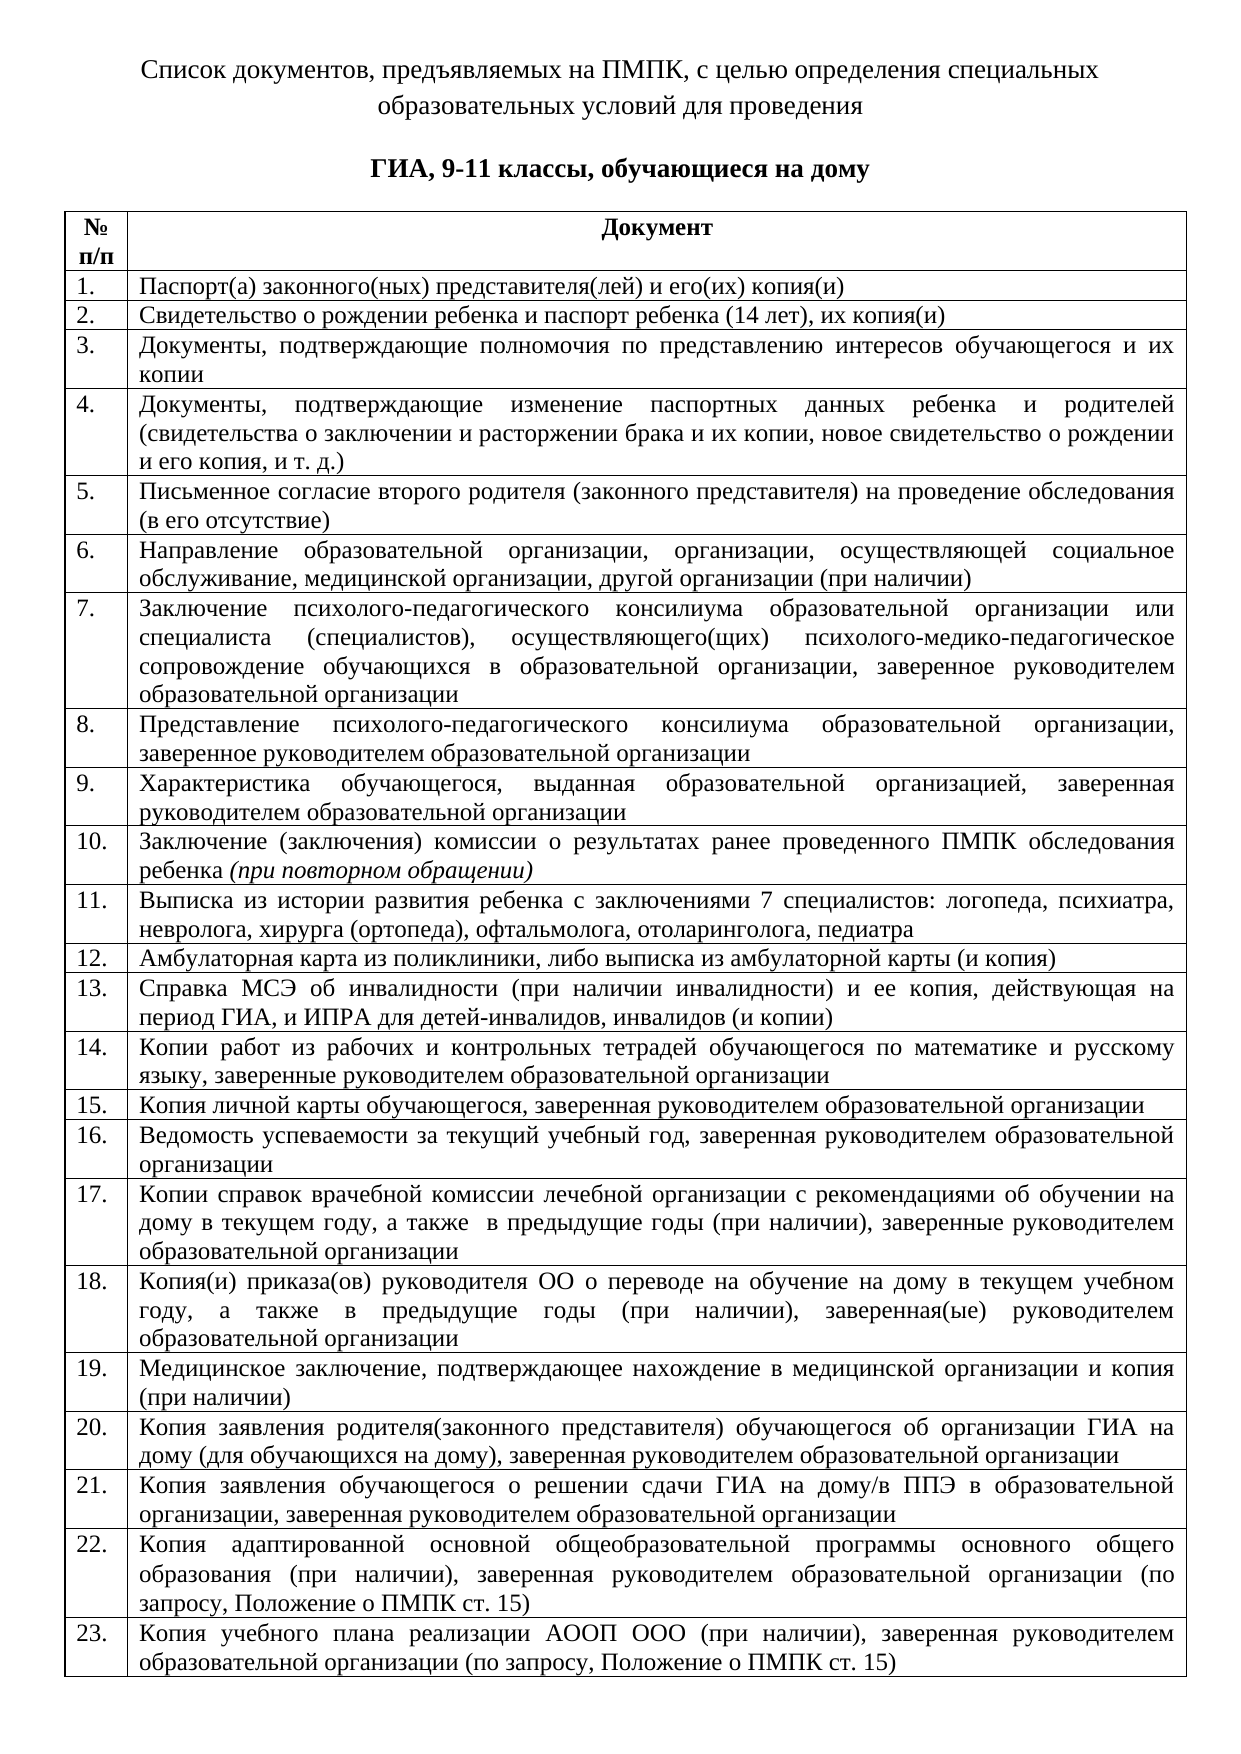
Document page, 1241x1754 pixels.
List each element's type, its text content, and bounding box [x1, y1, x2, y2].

table_cell 8. [66, 709, 127, 767]
table_cell Медицинское заключение, подтверждающее нахождение в медицинской организации и копия (при наличии) [128, 1353, 1186, 1411]
text Список документов, предъявляемых на ПМПК, с целью определения специальных образовательных условий для проведения [53, 53, 1187, 120]
table_cell Выписка из истории развития ребенка с заключениями 7 специалистов: логопеда, психиатра, невролога, хирурга (ортопеда), офтальмолога, отоларинголога, педиатра [128, 885, 1186, 942]
table_cell 18. [66, 1266, 127, 1352]
table_cell Документы, подтверждающие изменение паспортных данных ребенка и родителей (свидетельства о заключении и расторжении брака и их копии, новое свидетельство о рождении и его копия, и т. д.) [128, 389, 1186, 475]
table_cell Копия заявления обучающегося о решении сдачи ГИА на дому/в ППЭ в образовательной организации, заверенная руководителем образовательной организации [128, 1470, 1186, 1528]
table_cell 22. [66, 1529, 127, 1617]
table_cell 4. [66, 389, 127, 475]
table_cell 20. [66, 1412, 127, 1469]
table_cell Копия заявления родителя(законного представителя) обучающегося об организации ГИА на дому (для обучающихся на дому), заверенная руководителем образовательной организации [128, 1412, 1186, 1469]
table_cell 15. [66, 1090, 127, 1119]
table_cell Ведомость успеваемости за текущий учебный год, заверенная руководителем образовательной организации [128, 1120, 1186, 1178]
text ГИА, 9-11 классы, обучающиеся на дому [53, 152, 1187, 183]
table_cell Представление психолого-педагогического консилиума образовательной организации, заверенное руководителем образовательной организации [128, 709, 1186, 767]
table_cell Заключение (заключения) комиссии о результатах ранее проведенного ПМПК обследования ребенка (при повторном обращении) [128, 826, 1186, 884]
table_cell Копия учебного плана реализации АООП ООО (при наличии), заверенная руководителем образовательной организации (по запросу, Положение о ПМПК ст. 15) [128, 1618, 1186, 1676]
table_cell 9. [66, 768, 127, 825]
table_cell 5. [66, 476, 127, 534]
table_cell 2. [66, 301, 127, 329]
table_cell 16. [66, 1120, 127, 1178]
table_cell 23. [66, 1618, 127, 1676]
table_cell Справка МСЭ об инвалидности (при наличии инвалидности) и ее копия, действующая на период ГИА, и ИПРА для детей-инвалидов, инвалидов (и копии) [128, 973, 1186, 1031]
table_cell Заключение психолого-педагогического консилиума образовательной организации или специалиста (специалистов), осуществляющего(щих) психолого-медико-педагогическое сопровождение обучающихся в образовательной организации, заверенное руководителем образовательной организации [128, 593, 1186, 708]
table_cell Копия личной карты обучающегося, заверенная руководителем образовательной организации [128, 1090, 1186, 1119]
table_header № п/п [66, 212, 127, 270]
table_cell 21. [66, 1470, 127, 1528]
table_cell 12. [66, 944, 127, 972]
table_cell 3. [66, 330, 127, 388]
table_cell 13. [66, 973, 127, 1031]
table_cell Направление образовательной организации, организации, осуществляющей социальное обслуживание, медицинской организации, другой организации (при наличии) [128, 535, 1186, 592]
table_cell 6. [66, 535, 127, 592]
table_cell Паспорт(а) законного(ных) представителя(лей) и его(их) копия(и) [128, 271, 1186, 299]
table_cell 7. [66, 593, 127, 708]
table_cell Документы, подтверждающие полномочия по представлению интересов обучающегося и их копии [128, 330, 1186, 388]
table_header Документ [128, 212, 1186, 270]
table_cell Характеристика обучающегося, выданная образовательной организацией, заверенная руководителем образовательной организации [128, 768, 1186, 825]
table_cell Свидетельство о рождении ребенка и паспорт ребенка (14 лет), их копия(и) [128, 301, 1186, 329]
table_cell Копии справок врачебной комиссии лечебной организации с рекомендациями об обучении на дому в текущем году, а также в предыдущие годы (при наличии), заверенные руководителем образовательной организации [128, 1179, 1186, 1265]
table_cell 11. [66, 885, 127, 942]
table_cell 14. [66, 1032, 127, 1089]
table_cell Письменное согласие второго родителя (законного представителя) на проведение обследования (в его отсутствие) [128, 476, 1186, 534]
table_cell 19. [66, 1353, 127, 1411]
table_cell Амбулаторная карта из поликлиники, либо выписка из амбулаторной карты (и копия) [128, 944, 1186, 972]
table_cell 17. [66, 1179, 127, 1265]
table_cell 10. [66, 826, 127, 884]
table_cell Копия адаптированной основной общеобразовательной программы основного общего образования (при наличии), заверенная руководителем образовательной организации (по запросу, Положение о ПМПК ст. 15) [128, 1529, 1186, 1617]
table_cell 1. [66, 271, 127, 299]
table_cell Копии работ из рабочих и контрольных тетрадей обучающегося по математике и русскому языку, заверенные руководителем образовательной организации [128, 1032, 1186, 1089]
table_cell Копия(и) приказа(ов) руководителя ОО о переводе на обучение на дому в текущем учебном году, а также в предыдущие годы (при наличии), заверенная(ые) руководителем образовательной организации [128, 1266, 1186, 1352]
